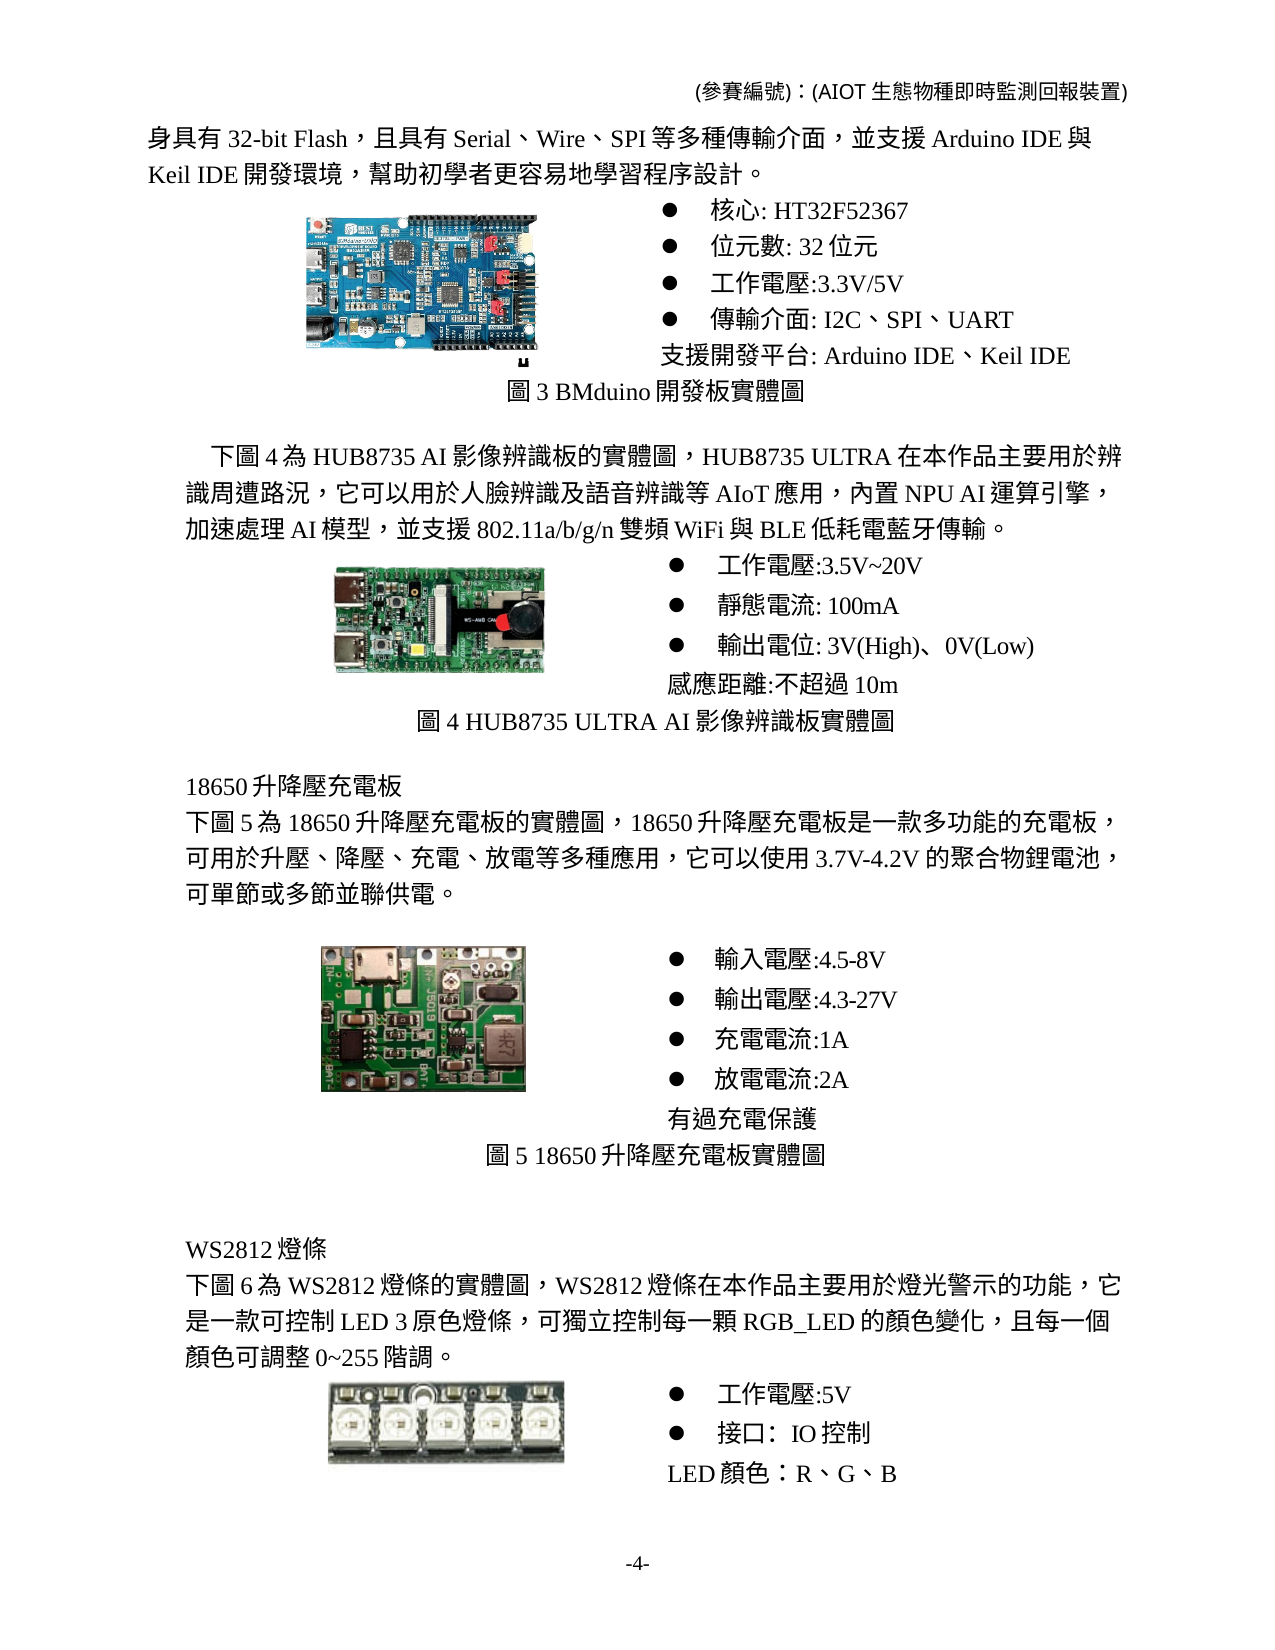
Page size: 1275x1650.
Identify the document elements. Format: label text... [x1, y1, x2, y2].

picture [327, 1380, 565, 1472]
table_cell 圖4 HUB8735 ULTRA AI影像辨識板實體圖 [185, 701, 1126, 737]
text WS2812燈條 [185, 1229, 1127, 1265]
picture [306, 198, 542, 368]
table_cell 圖5 18650升降壓充電板實體圖 [185, 1135, 1126, 1172]
picture [297, 562, 576, 673]
table_header [185, 191, 649, 372]
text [148, 118, 1127, 191]
text 18650升降壓充電板 [185, 766, 1127, 802]
table_header 工作電壓:3.5V~20V 靜態電流: 100mA 輸出電位: 3V(High)、0V(Low) 感應距離:不超過10m [656, 546, 1126, 701]
table_header 輸入電壓:4.5-8V 輸出電壓:4.3-27V 充電電流:1A 放電電流:2A 有過充電保護 [656, 940, 1126, 1135]
picture [321, 945, 526, 1092]
text 下圖5為18650升降壓充電板的實體圖，18650升降壓充電板是一款多功能的充電板，可用於升壓、降壓、充電、放電等多種應用，它可以使用3.7V-4.2V的聚合物鋰電池，可單節或多節並聯供電。 [185, 802, 1127, 911]
text 下圖6為WS2812燈條的實體圖，WS2812燈條在本作品主要用於燈光警示的功能，它是一款可控制LED 3原色燈條，可獨立控制每一顆RGB_LED的顏色變化，且每一個顏色可調整0~255階調。 [185, 1265, 1127, 1374]
table_cell 圖3 BMduino開發板實體圖 [185, 372, 1126, 408]
table_header [185, 546, 656, 701]
table_header 核心: HT32F52367 位元數: 32位元 工作電壓:3.3V/5V 傳輸介面: I2C、SPI、UART 支援開發平台: Arduino IDE、Keil IDE [649, 191, 1126, 372]
table_header 工作電壓:5V 接口：IO控制 LED顏色：R、G、B [656, 1374, 1126, 1490]
table_header [185, 1374, 656, 1490]
table_header [185, 940, 656, 1135]
text 下圖4為HUB8735 AI影像辨識板的實體圖，HUB8735 ULTRA在本作品主要用於辨識周遭路況，它可以用於人臉辨識及語音辨識等AIoT應用，內置NPU AI運算引擎，加速處理AI模型，並支援802.11a/b/g/n雙頻WiFi與BLE低耗電藍牙傳輸。 [185, 437, 1127, 546]
